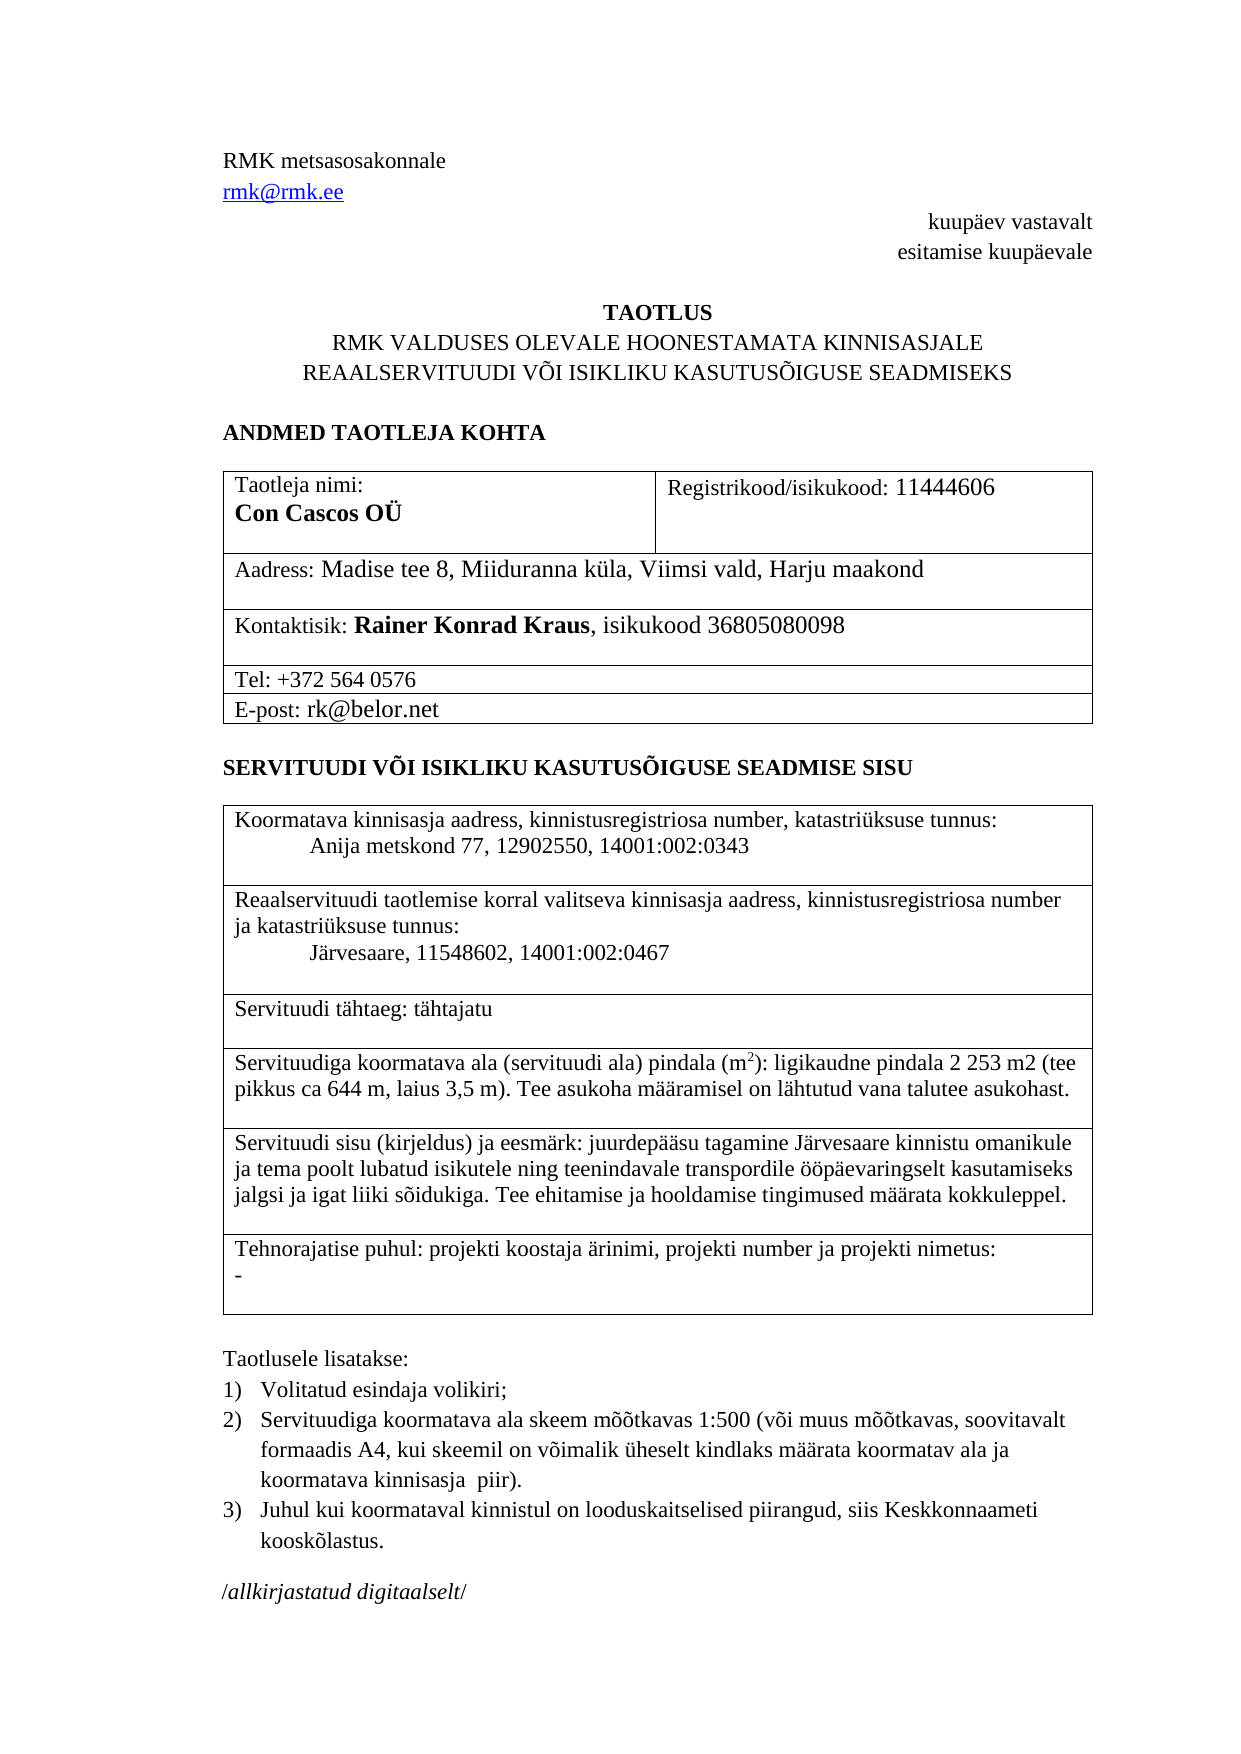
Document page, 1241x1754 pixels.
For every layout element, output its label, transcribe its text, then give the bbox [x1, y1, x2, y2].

list ANDMED TAOTLEJA KOHTA [223, 419, 1093, 446]
table_cell Tehnorajatise puhul: projekti koostaja ärinimi, projekti number ja projekti nimetus: - [224, 1235, 1092, 1314]
list Taotlusele lisatakse: [223, 1345, 1093, 1372]
table_header Registrikood/isikukood: 11444606 [656, 472, 1092, 553]
table_cell Tel: +372 564 0576 [224, 666, 1092, 693]
text /allkirjastatud digitaalselt/ [148, 1578, 1093, 1604]
list Juhul kui koormataval kinnistul on looduskaitselised piirangud, siis Keskkonnaameti kooskõlastus. [223, 1496, 1093, 1553]
table_cell Servituudiga koormatava ala (servituudi ala) pindala (m2): ligikaudne pindala 2 253 m2 (tee pikkus ca 644 m, laius 3,5 m). Tee asukoha määramisel on lähtutud vana talutee asukohast. [224, 1049, 1092, 1128]
list SERVITUUDI VÕI ISIKLIKU KASUTUSÕIGUSE SEADMISE SISU [223, 754, 1093, 780]
list esitamise kuupäevale [223, 238, 1093, 264]
table_header Koormatava kinnisasja aadress, kinnistusregistriosa number, katastriüksuse tunnus: Anija metskond 77, 12902550, 14001:002:0343 [224, 806, 1092, 885]
list RMK metsasosakonnale [223, 148, 1093, 174]
table_cell Servituudi tähtaeg: tähtajatu [224, 995, 1092, 1047]
list TAOTLUS [223, 299, 1093, 325]
table_cell E-post: rk@belor.net [224, 694, 1092, 722]
table_cell Servituudi sisu (kirjeldus) ja eesmärk: juurdepääsu tagamine Järvesaare kinnistu omanikule ja tema poolt lubatud isikutele ning teenindavale transpordile ööpäevaringselt kasutamiseks jalgsi ja igat liiki sõidukiga. Tee ehitamise ja hooldamise tingimused määrata kokkuleppel. [224, 1129, 1092, 1234]
table_cell Reaalservituudi taotlemise korral valitseva kinnisasja aadress, kinnistusregistriosa number ja katastriüksuse tunnus: Järvesaare, 11548602, 14001:002:0467 [224, 886, 1092, 994]
table_cell Aadress: Madise tee 8, Miiduranna küla, Viimsi vald, Harju maakond [224, 554, 1092, 609]
table_cell Kontaktisik: Rainer Konrad Kraus, isikukood 36805080098 [224, 610, 1092, 665]
table_header Taotleja nimi: Con Cascos OÜ [224, 472, 655, 553]
list kuupäev vastavalt [223, 208, 1093, 234]
list Volitatud esindaja volikiri; [223, 1376, 1093, 1402]
list rmk@rmk.ee [223, 178, 1093, 204]
list RMK VALDUSES OLEVALE HOONESTAMATA KINNISASJALE REAALSERVITUUDI VÕI ISIKLIKU KASUTUSÕIGUSE SEADMISEKS [223, 329, 1093, 385]
list Servituudiga koormatava ala skeem mõõtkavas 1:500 (või muus mõõtkavas, soovitavalt formaadis A4, kui skeemil on võimalik üheselt kindlaks määrata koormatav ala ja koormatava kinnisasja piir). [223, 1406, 1093, 1493]
